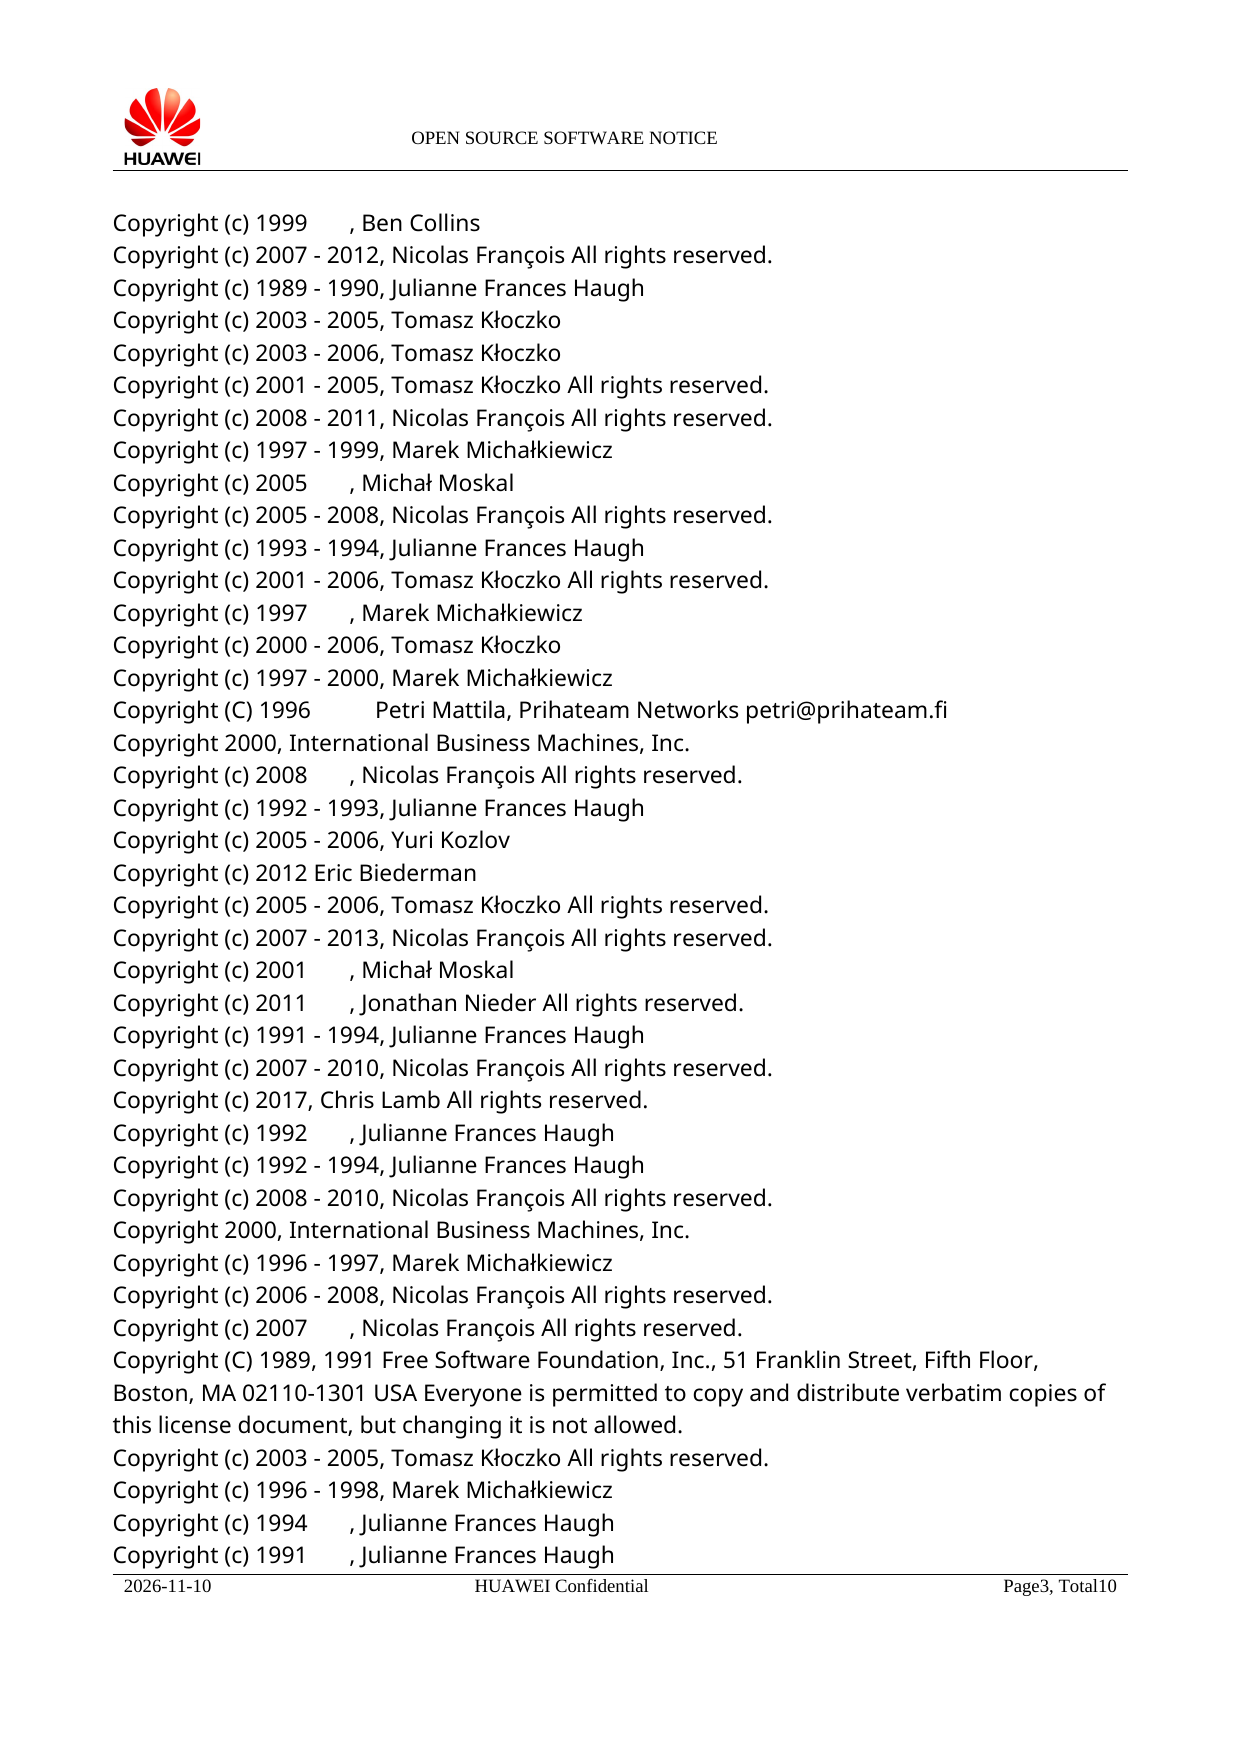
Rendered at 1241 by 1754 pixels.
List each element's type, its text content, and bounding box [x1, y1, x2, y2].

picture [124, 88, 201, 165]
